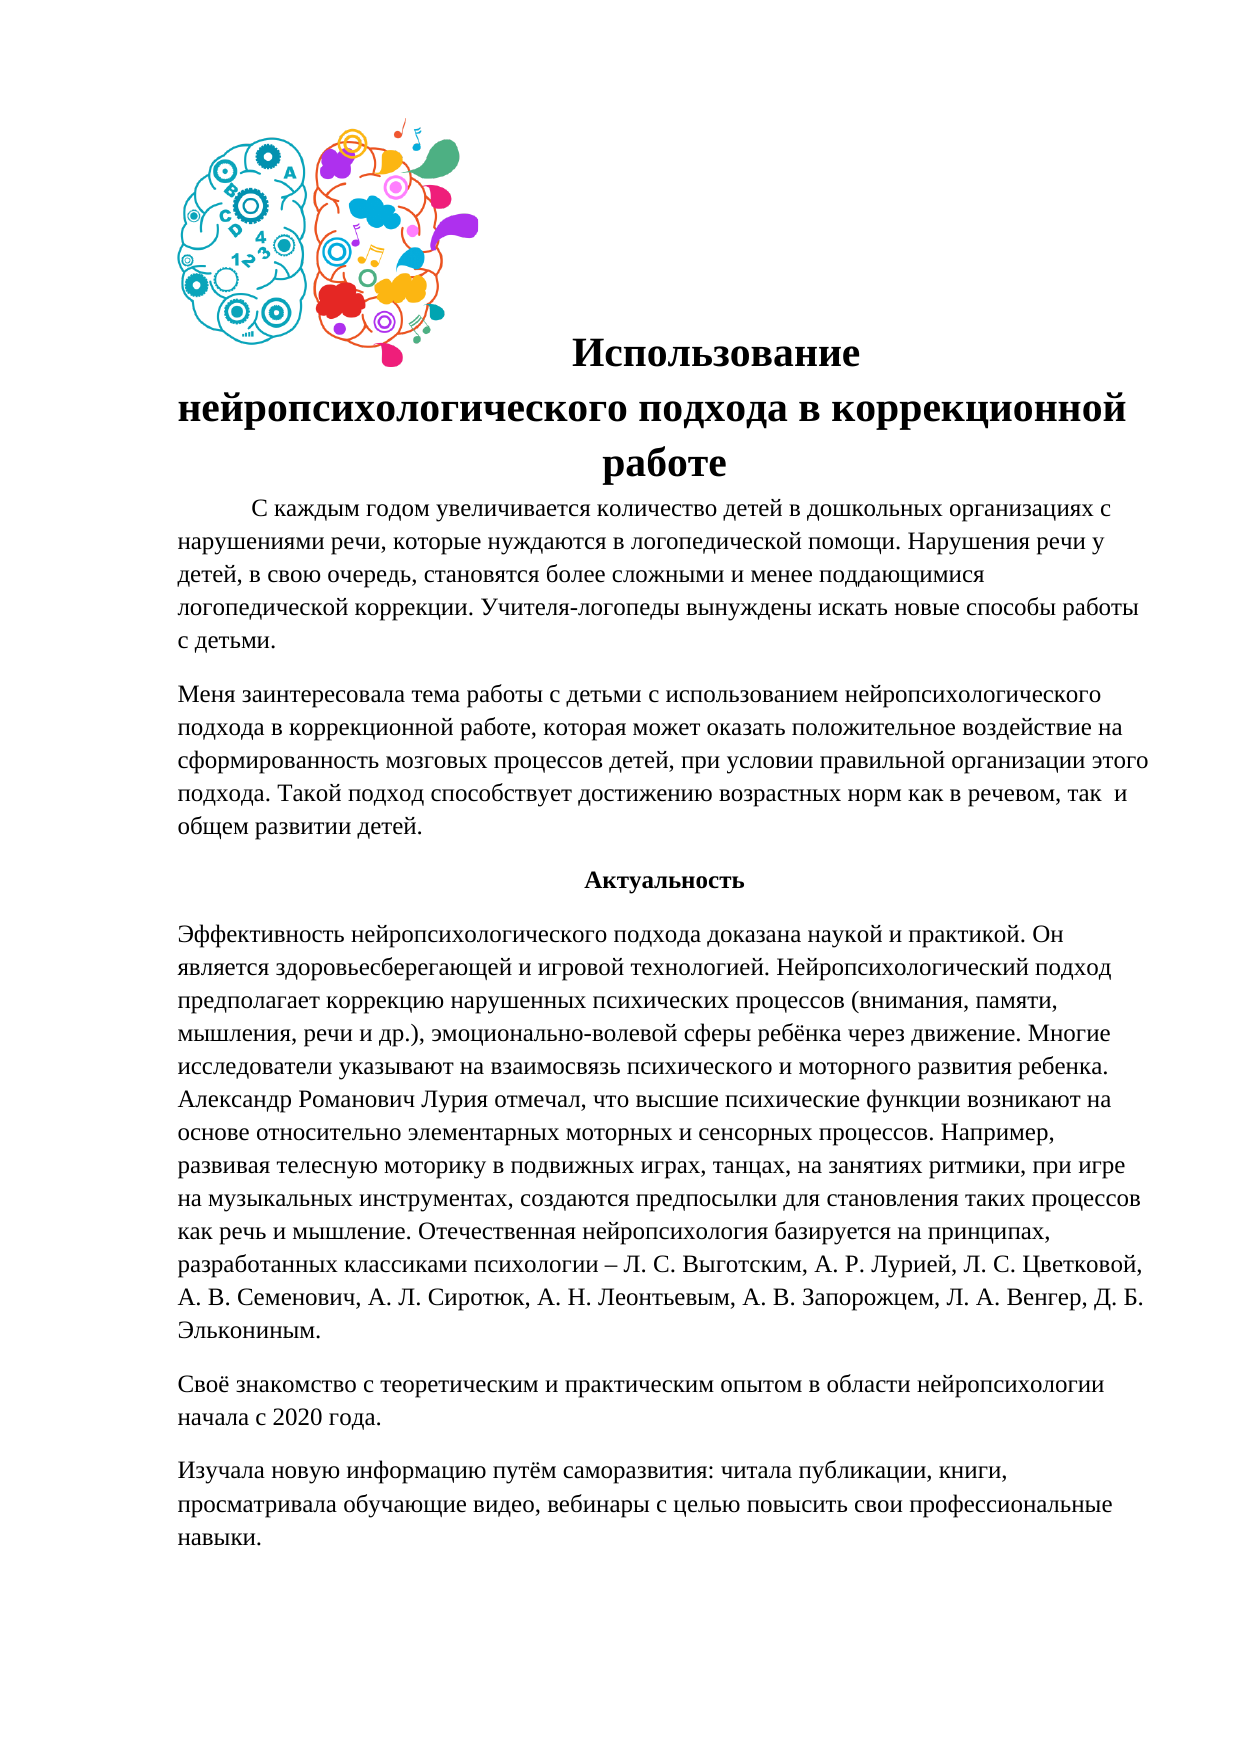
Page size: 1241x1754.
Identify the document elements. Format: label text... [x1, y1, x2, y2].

text Меня заинтересовала тема работы с детьми с использованием нейропсихологического подхода в коррекционной работе, которая может оказать положительное воздействие на сформированность мозговых процессов детей, при условии правильной организации этого подхода. Такой подход способствует достижению возрастных норм как в речевом, так и общем развитии детей. [177, 679, 1152, 840]
text Использование нейропсихологического подхода в коррекционной [177, 118, 1152, 431]
text С каждым годом увеличивается количество детей в дошкольных организациях с нарушениями речи, которые нуждаются в логопедической помощи. Нарушения речи у детей, в свою очередь, становятся более сложными и менее поддающимися логопедической коррекции. Учителя-логопеды вынуждены искать новые способы работы с детьми. [177, 493, 1152, 654]
text Актуальность [177, 865, 1152, 893]
text Эффективность нейропсихологического подхода доказана наукой и практикой. Он является здоровьесберегающей и игровой технологией. Нейропсихологический подход предполагает коррекцию нарушенных психических процессов (внимания, памяти, мышления, речи и др.), эмоционально-волевой сферы ребёнка через движение. Многие исследователи указывают на взаимосвязь психического и моторного развития ребенка. Александр Романович Лурия отмечал, что высшие психические функции возникают на основе относительно элементарных моторных и сенсорных процессов. Например, развивая телесную моторику в подвижных играх, танцах, на занятиях ритмики, при игре на музыкальных инструментах, создаются предпосылки для становления таких процессов как речь и мышление. Отечественная нейропсихология базируется на принципах, разработанных классиками психологии – Л. С. Выготским, А. Р. Лурией, Л. С. Цветковой, А. В. Семенович, А. Л. Сиротюк, А. Н. Леонтьевым, А. В. Запорожцем, Л. А. Венгер, Д. Б. Элькониным. [177, 919, 1152, 1344]
text Своё знакомство с теоретическим и практическим опытом в области нейропсихологии начала с 2020 года. [177, 1369, 1152, 1431]
text Изучала новую информацию путём саморазвития: читала публикации, книги, просматривала обучающие видео, вебинары с целью повысить свои профессиональные навыки. [177, 1456, 1152, 1550]
text работе [177, 438, 1152, 486]
picture [177, 118, 479, 367]
